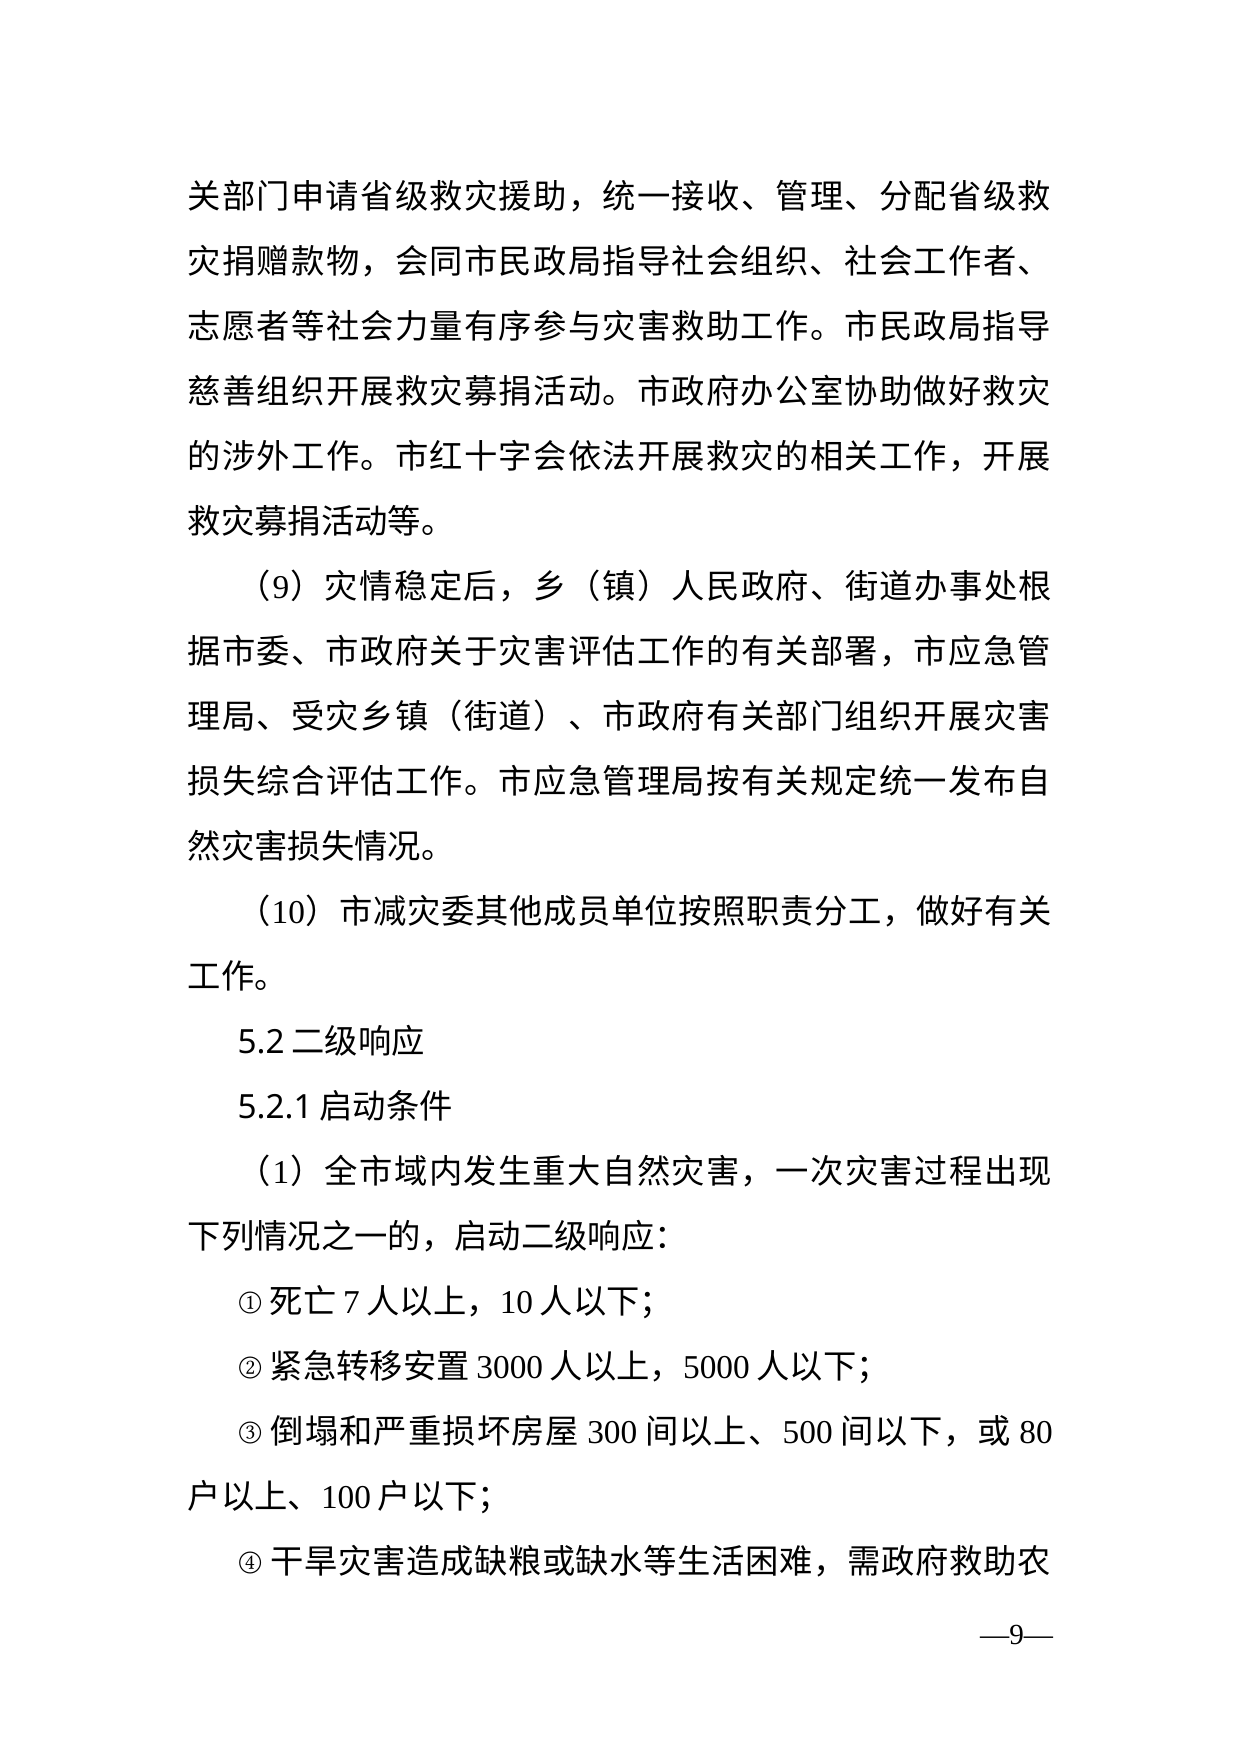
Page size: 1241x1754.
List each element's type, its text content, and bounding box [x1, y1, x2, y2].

text 5.2二级响应 [187, 1007, 1053, 1072]
text ②紧急转移安置3000人以上，5000人以下； [187, 1332, 1053, 1397]
text （1）全市域内发生重大自然灾害，一次灾害过程出现下列情况之一的，启动二级响应： [187, 1137, 1053, 1267]
text ①死亡7人以上，10人以下； [187, 1267, 1053, 1332]
text ③倒塌和严重损坏房屋300间以上、500间以下，或80户以上、100户以下； [187, 1397, 1053, 1527]
text （10）市减灾委其他成员单位按照职责分工，做好有关工作。 [187, 877, 1053, 1007]
text 5.2.1启动条件 [187, 1072, 1053, 1137]
text （9）灾情稳定后，乡（镇）人民政府、街道办事处根据市委、市政府关于灾害评估工作的有关部署，市应急管理局、受灾乡镇（街道）、市政府有关部门组织开展灾害损失综合评估工作。市应急管理局按有关规定统一发布自然灾害损失情况。 [187, 552, 1053, 877]
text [187, 1527, 1053, 1592]
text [187, 162, 1053, 552]
